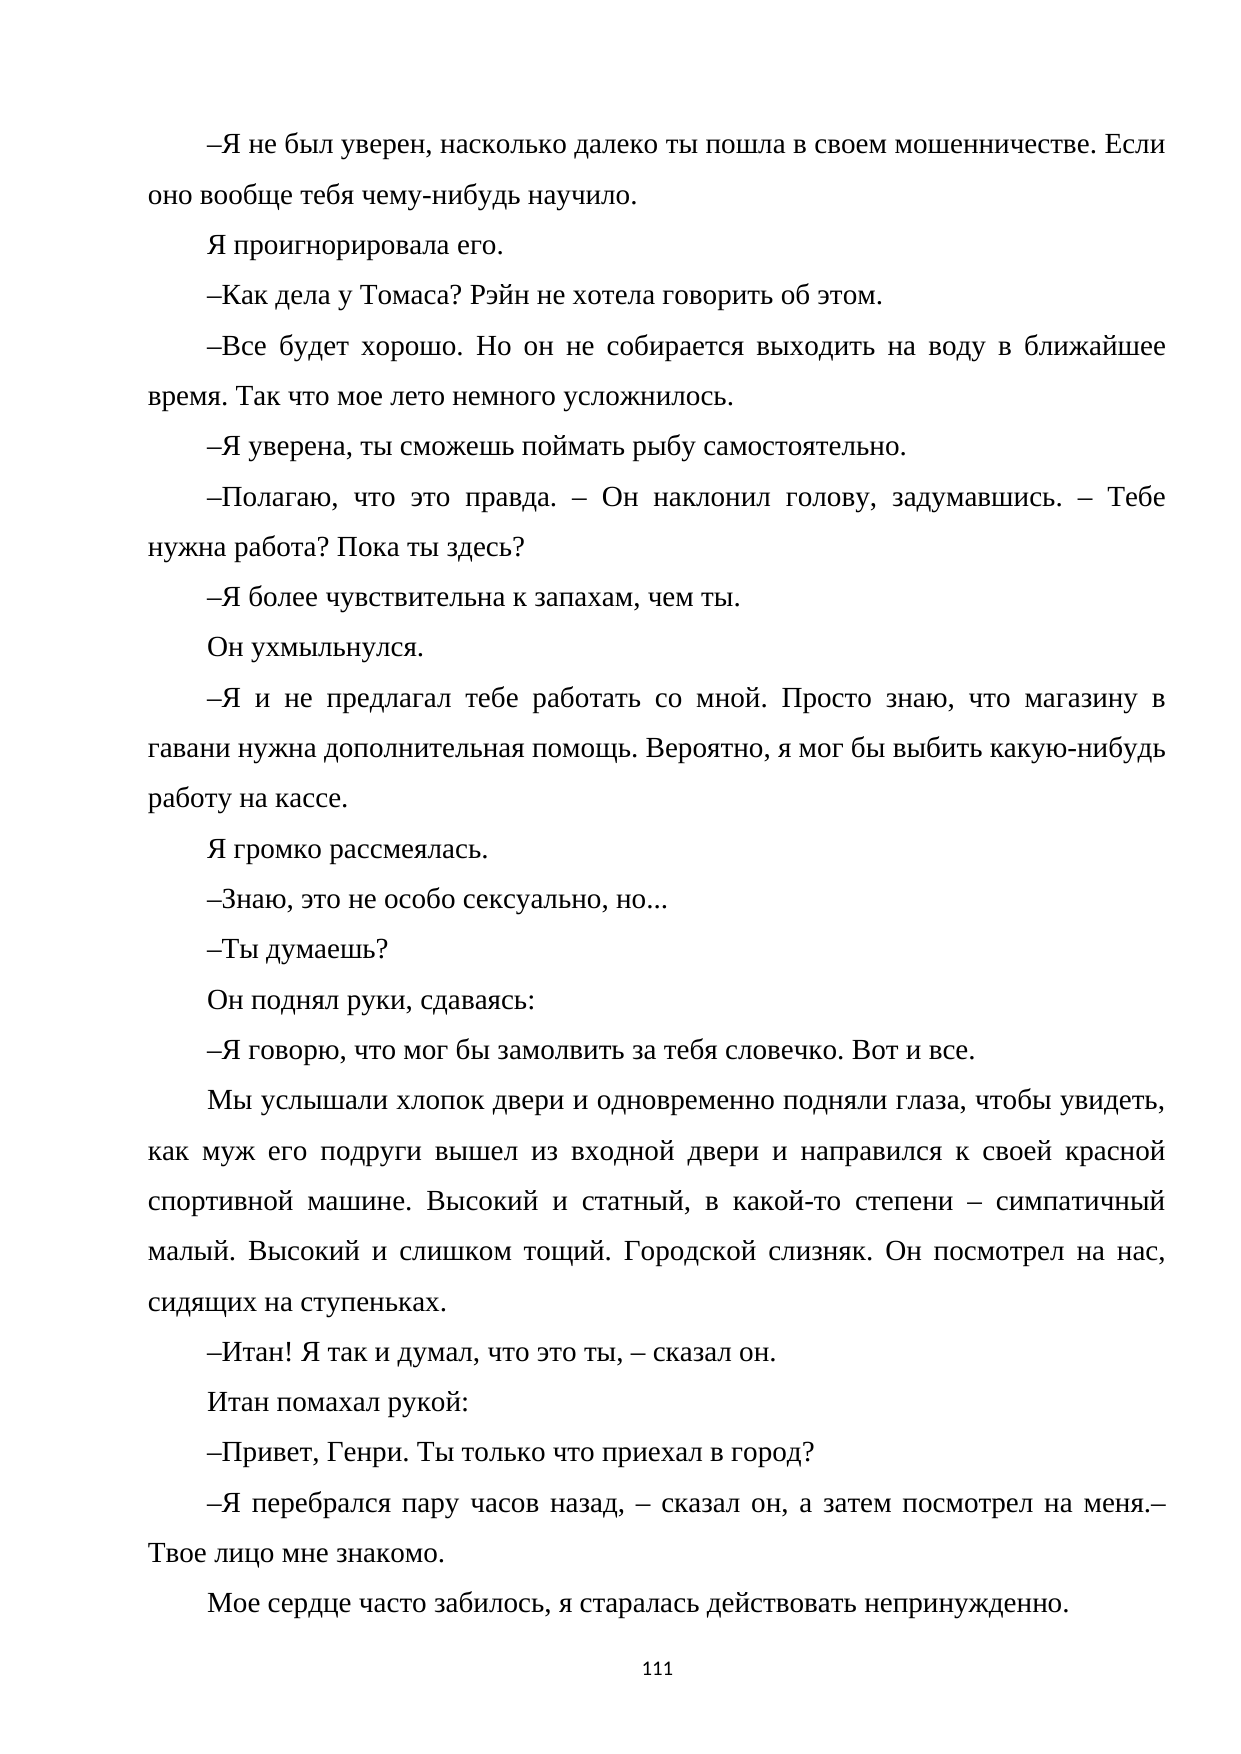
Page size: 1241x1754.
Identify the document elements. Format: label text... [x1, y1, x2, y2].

text –Итан! Я так и думал, что это ты, – сказал он. [148, 1334, 1167, 1367]
text –Я и не предлагал тебе работать со мной. Просто знаю, что магазину в гавани нужна дополнительная помощь. Вероятно, я мог бы выбить какую-нибудь работу на кассе. [148, 680, 1167, 814]
text –Ты думаешь? [148, 931, 1167, 965]
text –Привет, Генри. Ты только что приехал в город? [148, 1434, 1167, 1468]
text Я громко рассмеялась. [148, 831, 1167, 864]
text Мое сердце часто забилось, я старалась действовать непринужденно. [148, 1586, 1167, 1619]
text –Я уверена, ты сможешь поймать рыбу самостоятельно. [148, 428, 1167, 462]
text Я проигнорировала его. [148, 227, 1167, 261]
text Мы услышали хлопок двери и одновременно подняли глаза, чтобы увидеть, как муж его подруги вышел из входной двери и направился к своей красной спортивной машине. Высокий и статный, в какой-то степени – симпатичный малый. Высокий и слишком тощий. Городской слизняк. Он посмотрел на нас, сидящих на ступеньках. [148, 1082, 1167, 1317]
text Он поднял руки, сдаваясь: [148, 982, 1167, 1015]
text –Как дела у Томаса? Рэйн не хотела говорить об этом. [148, 277, 1167, 311]
text –Я не был уверен, насколько далеко ты пошла в своем мошенничестве. Если оно вообще тебя чему-нибудь научило. [148, 126, 1167, 210]
text Он ухмыльнулся. [148, 629, 1167, 663]
text –Полагаю, что это правда. – Он наклонил голову, задумавшись. – Тебе нужна работа? Пока ты здесь? [148, 479, 1167, 562]
text –Я более чувствительна к запахам, чем ты. [148, 579, 1167, 613]
text –Я перебрался пару часов назад, – сказал он, а затем посмотрел на меня.– Твое лицо мне знакомо. [148, 1485, 1167, 1569]
text –Все будет хорошо. Но он не собирается выходить на воду в ближайшее время. Так что мое лето немного усложнилось. [148, 328, 1167, 412]
text –Я говорю, что мог бы замолвить за тебя словечко. Вот и все. [148, 1032, 1167, 1066]
text –Знаю, это не особо сексуально, но... [148, 881, 1167, 915]
text Итан помахал рукой: [148, 1384, 1167, 1418]
